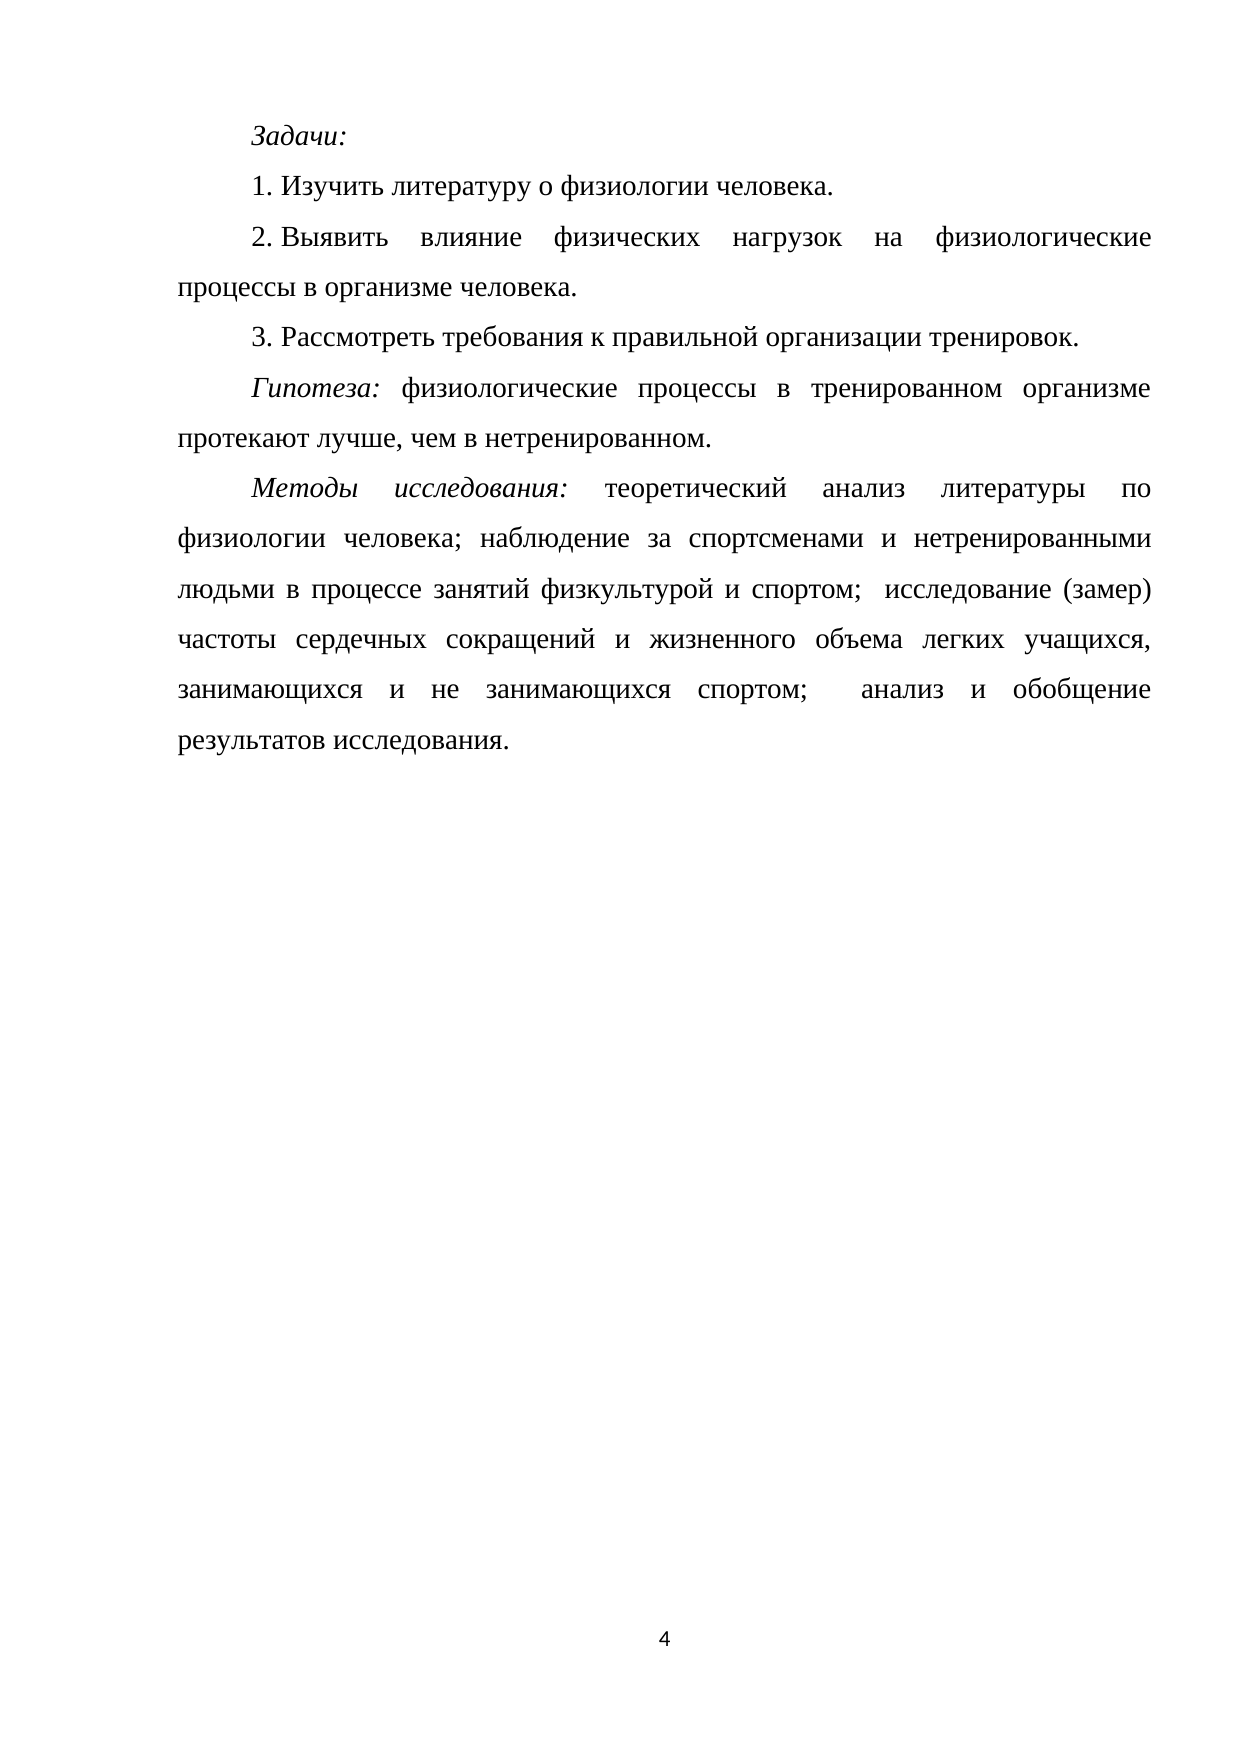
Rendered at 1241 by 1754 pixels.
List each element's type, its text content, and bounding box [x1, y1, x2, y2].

text Задачи: [177, 118, 1152, 152]
list Изучить литературу о физиологии человека. [177, 168, 1152, 202]
text Методы исследования: теоретический анализ литературы по физиологии человека; наблюдение за спортсменами и нетренированными людьми в процессе занятий физкультурой и спортом; исследование (замер) частоты сердечных сокращений и жизненного объема легких учащихся, занимающихся и не занимающихся спортом; анализ и обобщение результатов исследования. [177, 470, 1152, 755]
list Рассмотреть требования к правильной организации тренировок. [177, 319, 1152, 353]
list Выявить влияние физических нагрузок на физиологические процессы в организме человека. [177, 219, 1152, 303]
text Гипотеза: физиологические процессы в тренированном организме протекают лучше, чем в нетренированном. [177, 370, 1152, 453]
